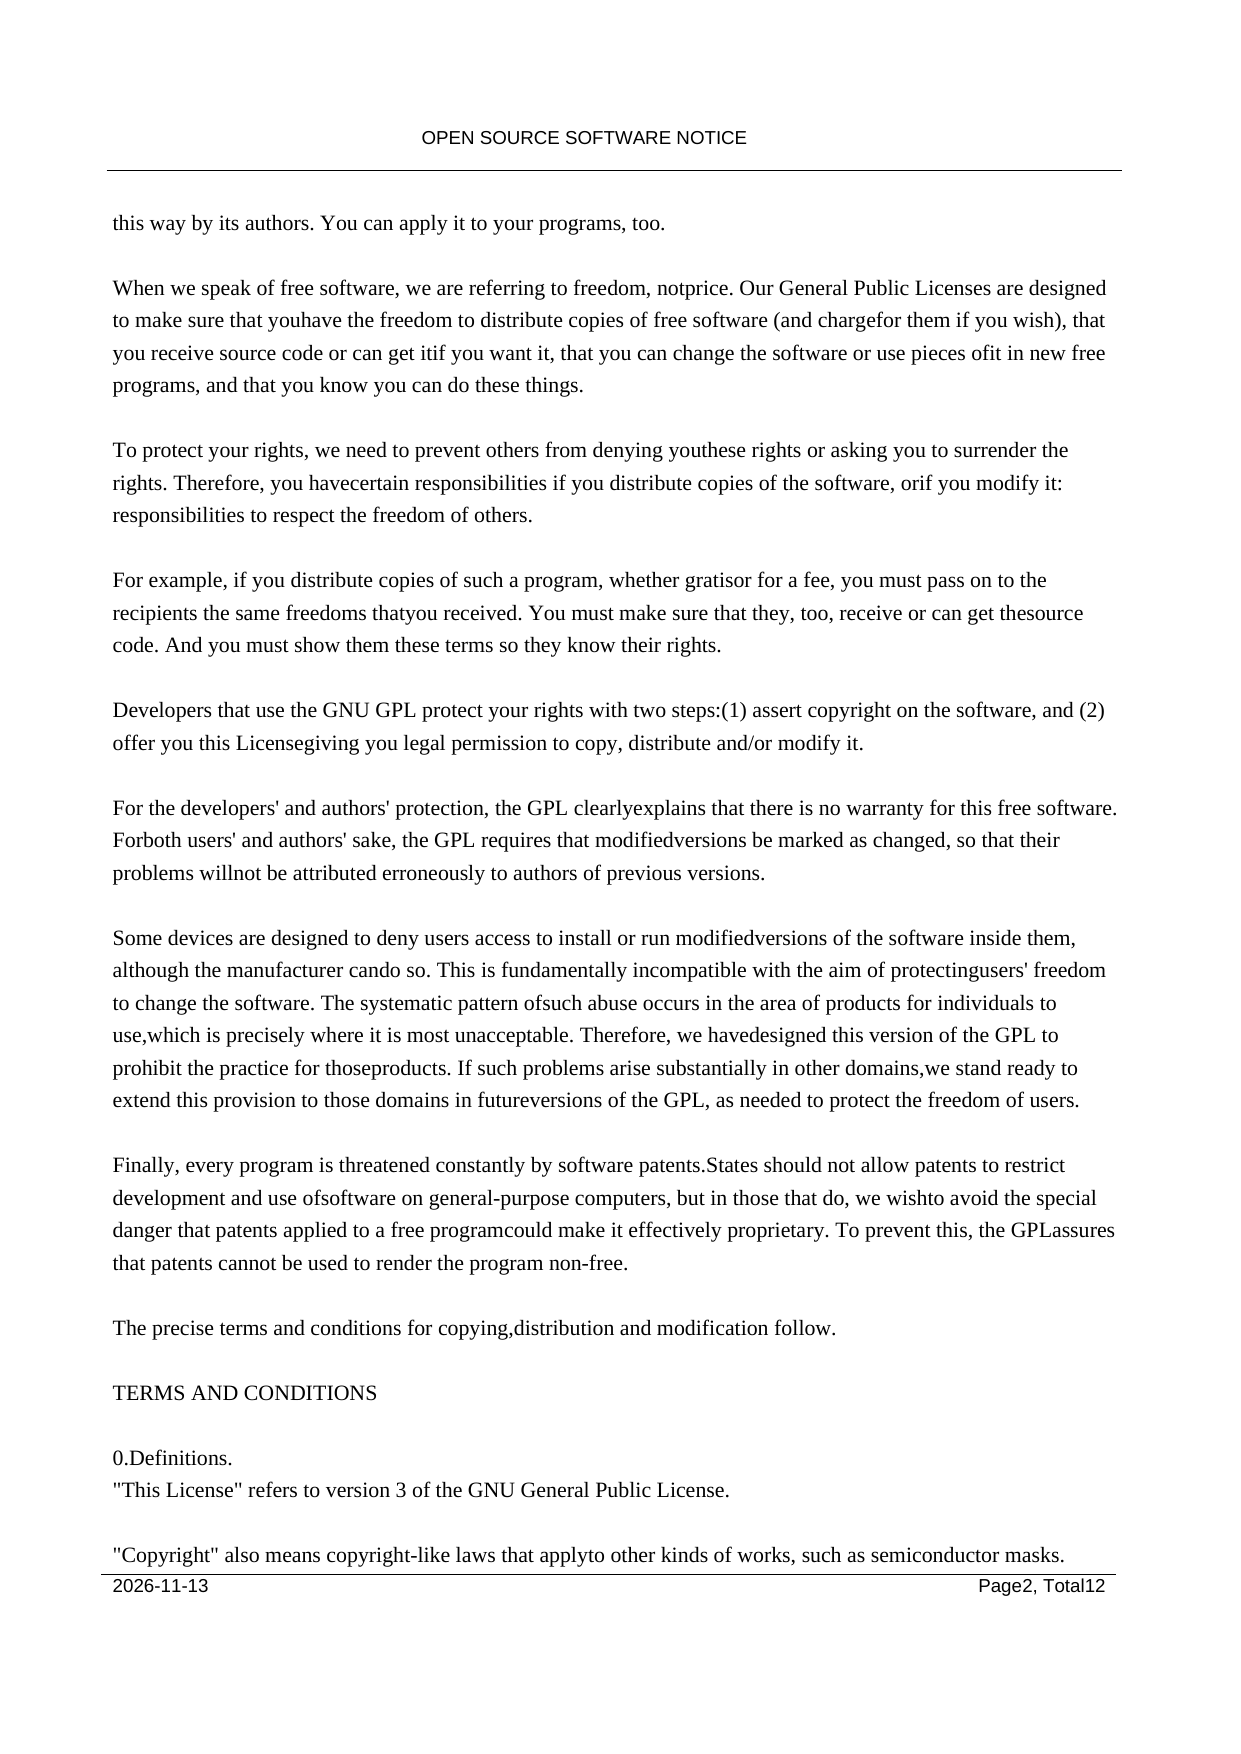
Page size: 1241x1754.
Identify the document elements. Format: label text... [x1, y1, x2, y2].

text To protect your rights, we need to prevent others from denying youthese rights or asking you to surrender the rights. Therefore, you havecertain responsibilities if you distribute copies of the software, orif you modify it: responsibilities to respect the freedom of others. [112, 434, 1128, 531]
text "Copyright" also means copyright-like laws that applyto other kinds of works, such as semiconductor masks. [112, 1539, 1128, 1571]
text Some devices are designed to deny users access to install or run modifiedversions of the software inside them, although the manufacturer cando so. This is fundamentally incompatible with the aim of protectingusers' freedom to change the software. The systematic pattern ofsuch abuse occurs in the area of products for individuals to use,which is precisely where it is most unacceptable. Therefore, we havedesigned this version of the GPL to prohibit the practice for thoseproducts. If such problems arise substantially in other domains,we stand ready to extend this provision to those domains in futureversions of the GPL, as needed to protect the freedom of users. [112, 921, 1128, 1116]
text Finally, every program is threatened constantly by software patents.States should not allow patents to restrict development and use ofsoftware on general-purpose computers, but in those that do, we wishto avoid the special danger that patents applied to a free programcould make it effectively proprietary. To prevent this, the GPLassures that patents cannot be used to render the program non-free. [112, 1149, 1128, 1279]
text TERMS AND CONDITIONS [112, 1376, 1128, 1409]
text The precise terms and conditions for copying,distribution and modification follow. [112, 1311, 1128, 1344]
text Developers that use the GNU GPL protect your rights with two steps:(1) assert copyright on the software, and (2) offer you this Licensegiving you legal permission to copy, distribute and/or modify it. [112, 694, 1128, 759]
text For the developers' and authors' protection, the GPL clearlyexplains that there is no warranty for this free software. Forboth users' and authors' sake, the GPL requires that modifiedversions be marked as changed, so that their problems willnot be attributed erroneously to authors of previous versions. [112, 791, 1128, 889]
text For example, if you distribute copies of such a program, whether gratisor for a fee, you must pass on to the recipients the same freedoms thatyou received. You must make sure that they, too, receive or can get thesource code. And you must show them these terms so they know their rights. [112, 564, 1128, 661]
text 0.Definitions. [112, 1441, 1128, 1474]
text "This License" refers to version 3 of the GNU General Public License. [112, 1474, 1128, 1506]
text When we speak of free software, we are referring to freedom, notprice. Our General Public Licenses are designed to make sure that youhave the freedom to distribute copies of free software (and chargefor them if you wish), that you receive source code or can get itif you want it, that you can change the software or use pieces ofit in new free programs, and that you know you can do these things. [112, 271, 1128, 401]
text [112, 206, 1128, 239]
